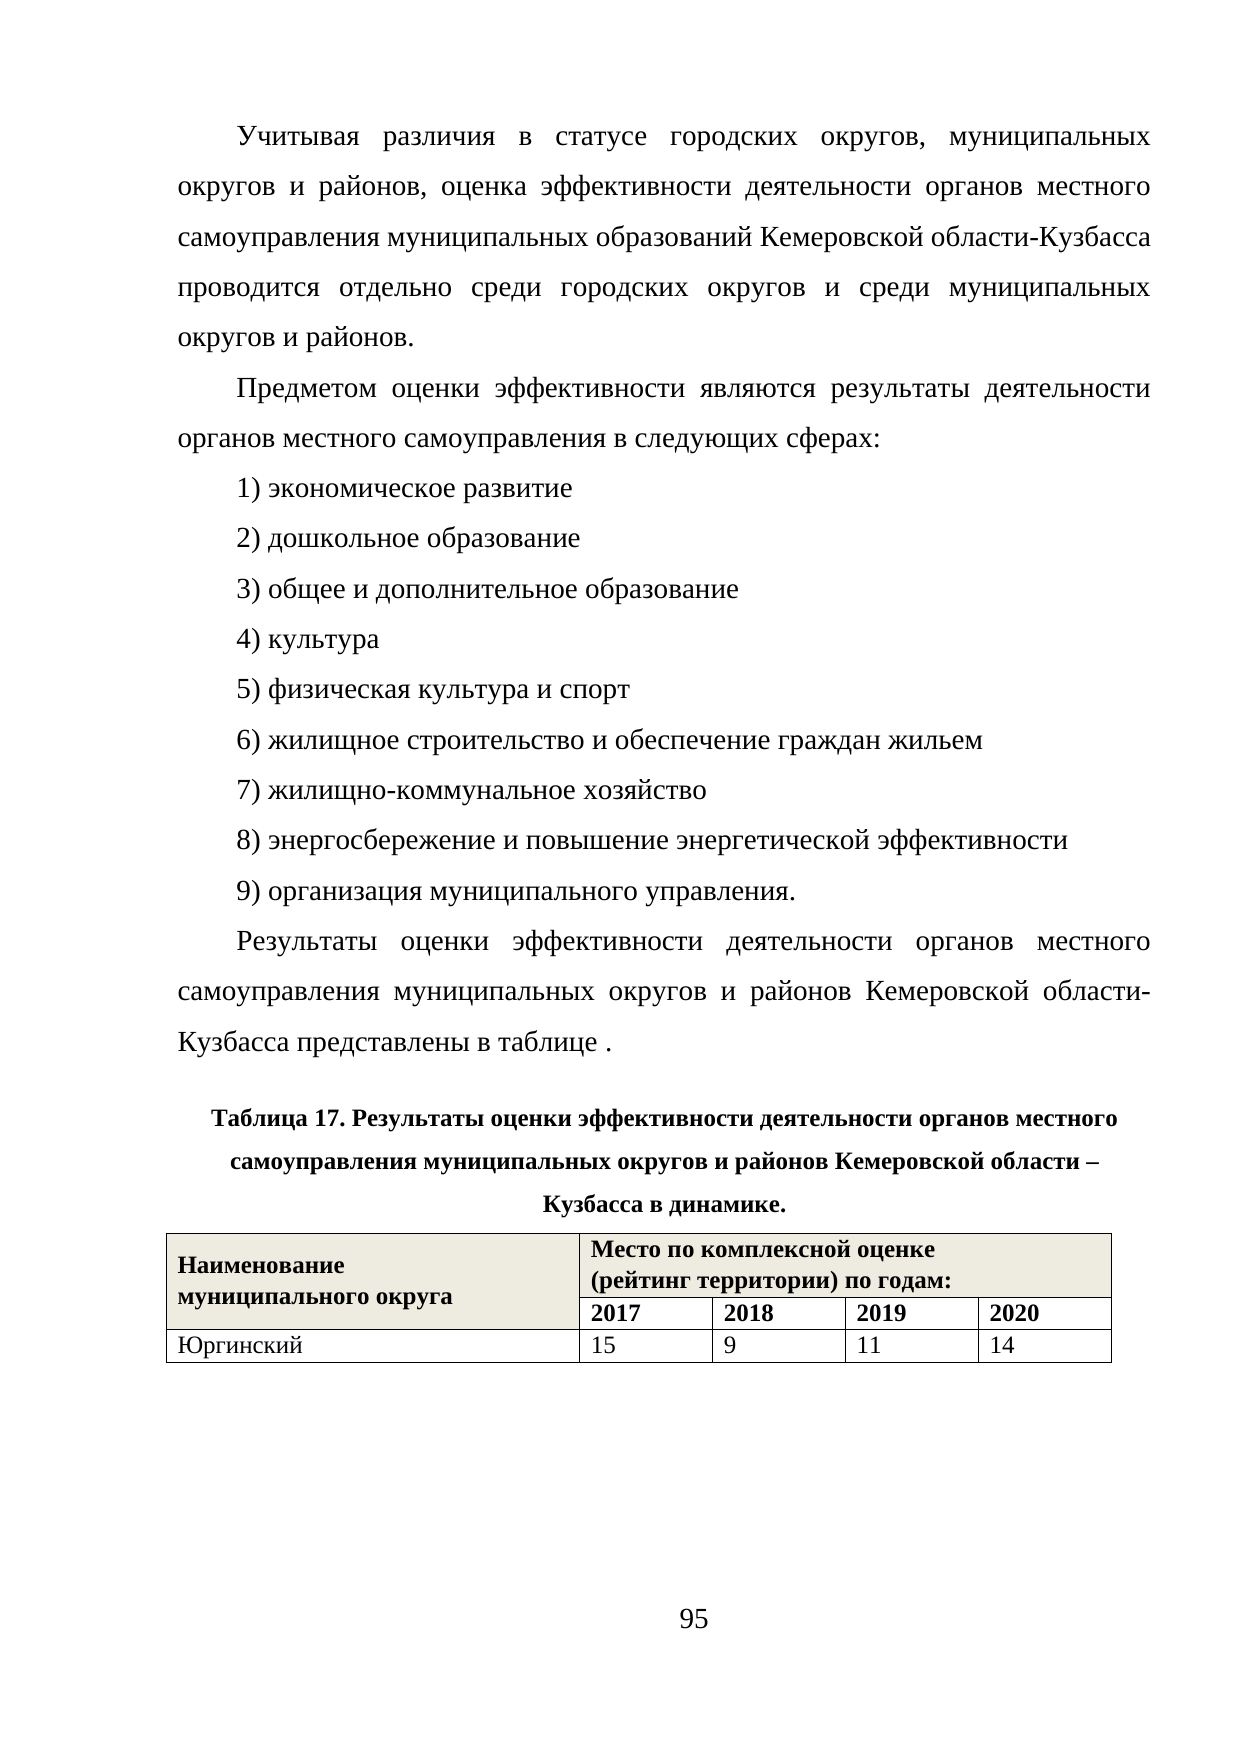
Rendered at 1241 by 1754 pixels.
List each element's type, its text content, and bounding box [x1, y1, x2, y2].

text Таблица 17. Результаты оценки эффективности деятельности органов местного самоуправления муниципальных округов и районов Кемеровской области – Кузбасса в динамике. [177, 1103, 1152, 1218]
text Учитывая различия в статусе городских округов, муниципальных округов и районов, оценка эффективности деятельности органов местного самоуправления муниципальных образований Кемеровской области-Кузбасса проводится отдельно среди городских округов и среди муниципальных округов и районов. [177, 118, 1152, 353]
text Результаты оценки эффективности деятельности органов местного самоуправления муниципальных округов и районов Кемеровской области-Кузбасса представлены в таблице 17. [177, 923, 1152, 1057]
table_cell 9 [713, 1330, 845, 1362]
list общее и дополнительное образование [177, 571, 1152, 604]
list организация муниципального управления. [177, 873, 1152, 906]
table_cell 2017 [580, 1298, 712, 1329]
list экономическое развитие [177, 470, 1152, 504]
list энергосбережение и повышение энергетической эффективности [177, 822, 1152, 856]
table_cell 2018 [713, 1298, 845, 1329]
table_cell 2019 [846, 1298, 978, 1329]
table_cell Юргинский [167, 1330, 579, 1362]
table_cell 2020 [979, 1298, 1111, 1329]
list жилищное строительство и обеспечение граждан жильем [177, 722, 1152, 755]
list физическая культура и спорт [177, 672, 1152, 705]
table_header Наименование муниципального округа [167, 1234, 579, 1329]
table_cell 15 [580, 1330, 712, 1362]
table_cell 14 [979, 1330, 1111, 1362]
table_header Место по комплексной оценке (рейтинг территории) по годам: [580, 1234, 1111, 1297]
text Предметом оценки эффективности являются результаты деятельности органов местного самоуправления в следующих сферах: [177, 370, 1152, 453]
list дошкольное образование [177, 521, 1152, 554]
list культура [177, 621, 1152, 655]
table_cell 11 [846, 1330, 978, 1362]
list жилищно-коммунальное хозяйство [177, 772, 1152, 806]
